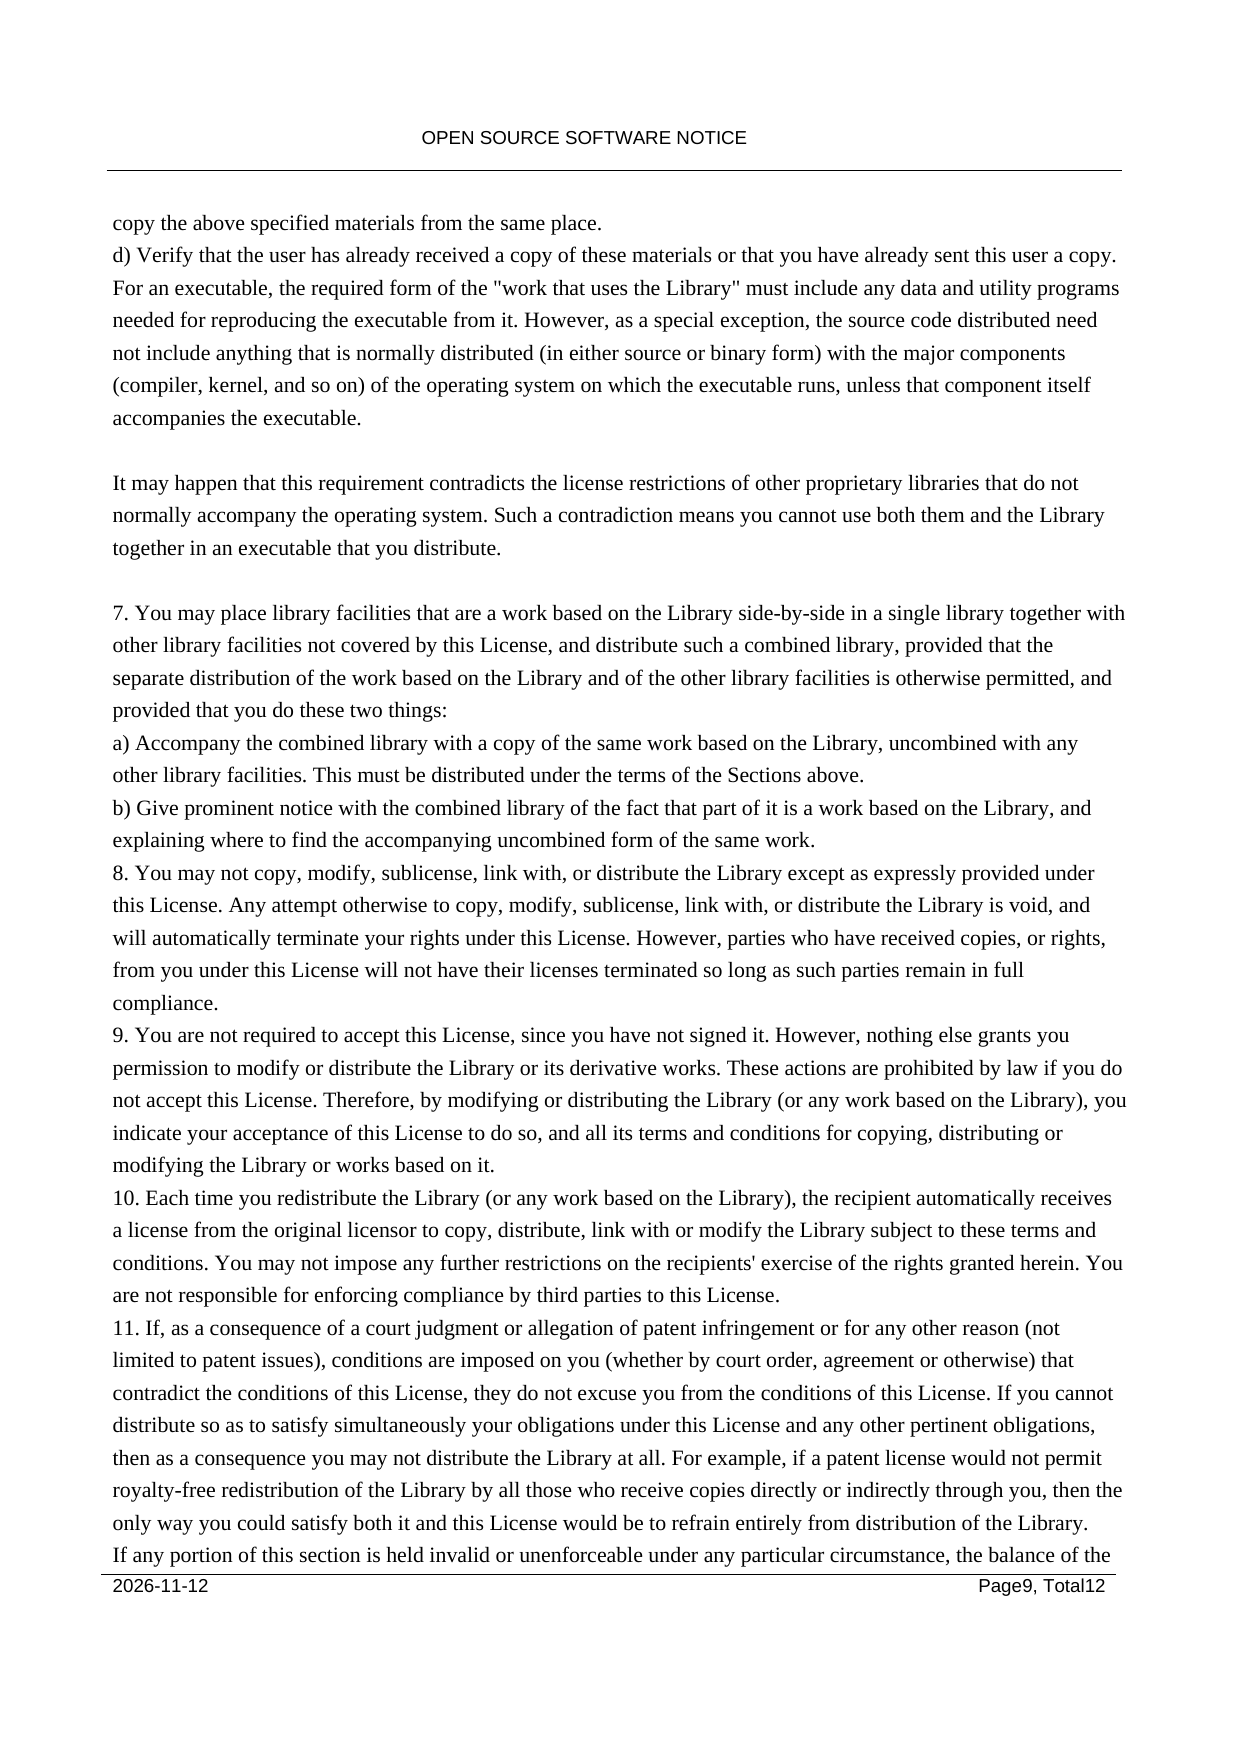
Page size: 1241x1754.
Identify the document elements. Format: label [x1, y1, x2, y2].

text [112, 206, 1128, 1571]
